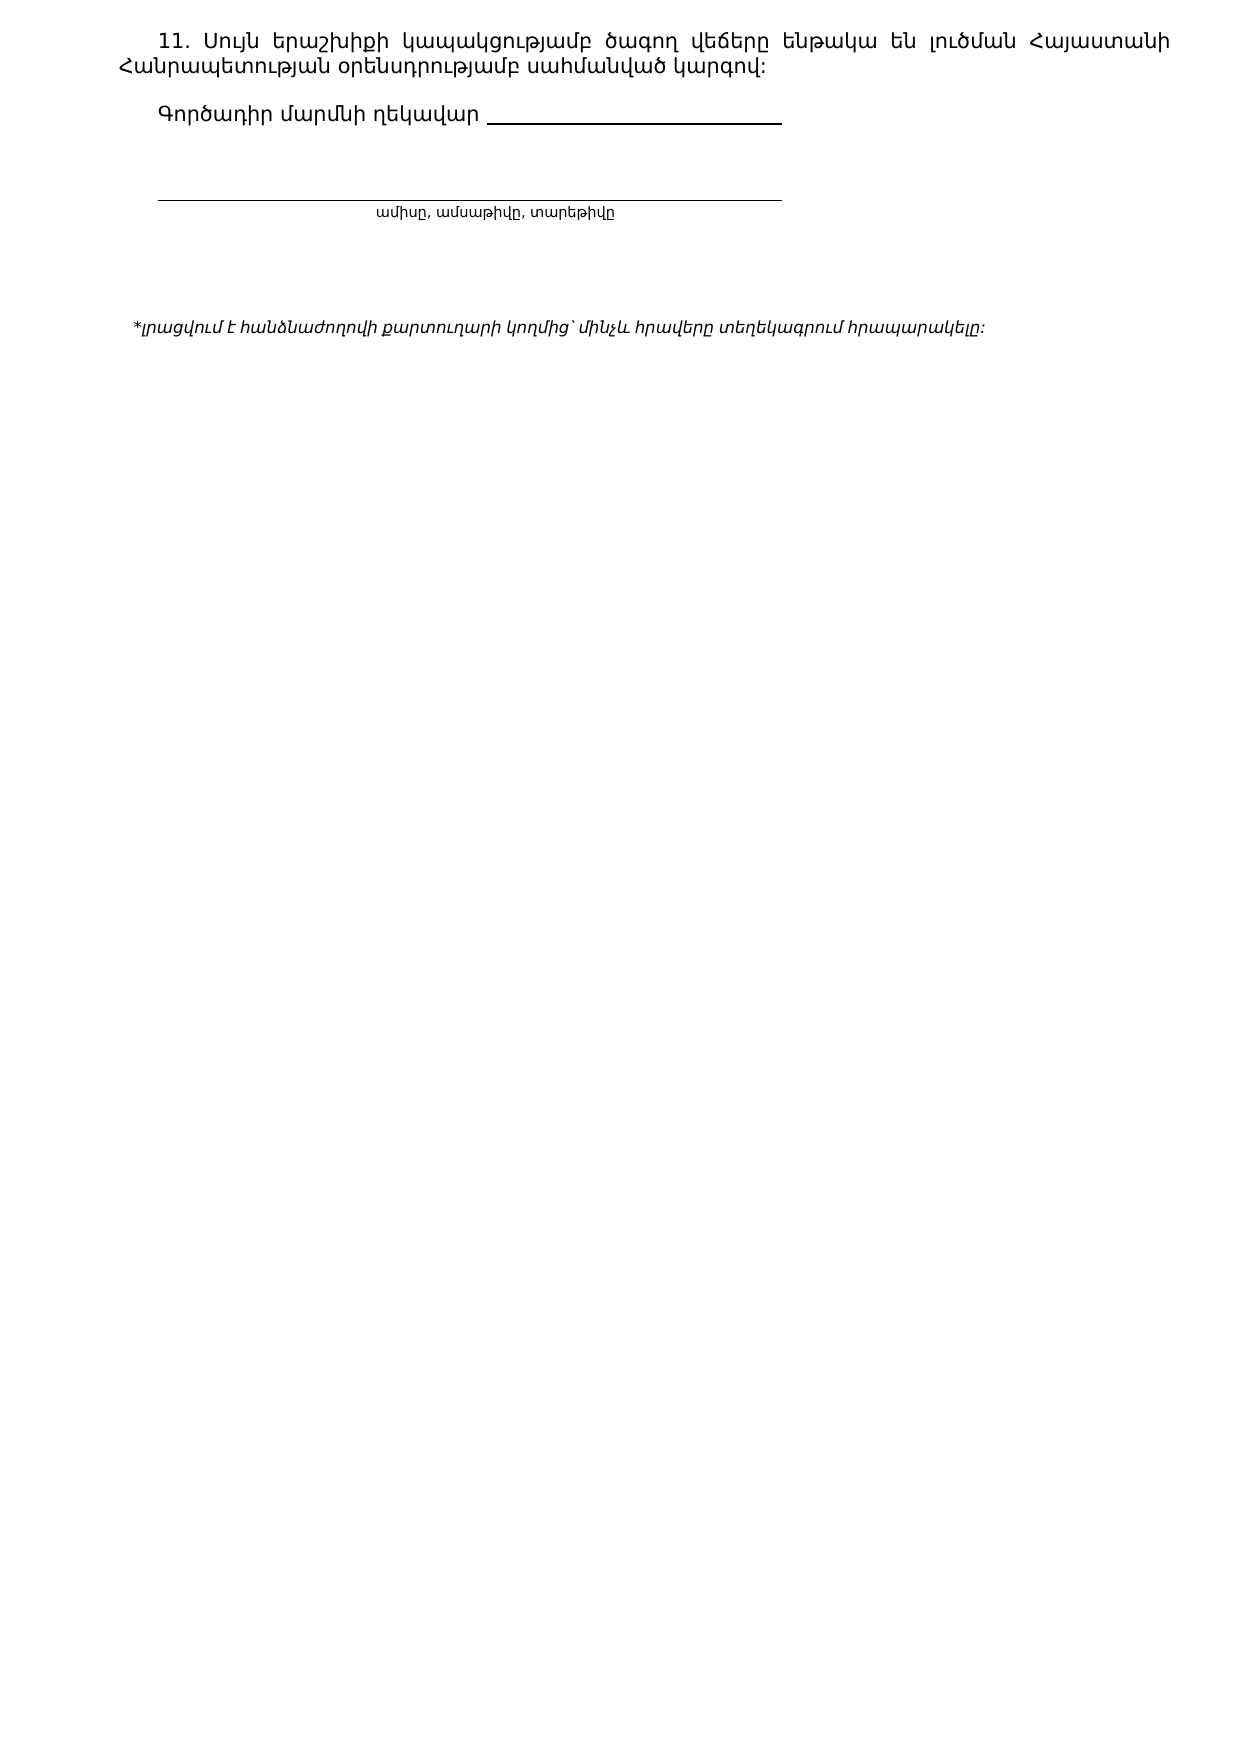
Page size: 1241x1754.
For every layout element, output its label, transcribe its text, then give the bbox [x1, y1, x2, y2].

text ամիսը, ամսաթիվը, տարեթիվը [118, 204, 1171, 233]
text *լրացվում է հանձնաժողովի քարտուղարի կողմից` մինչև հրավերը տեղեկագրում հրապարակելը: [118, 316, 1171, 338]
text Գործադիր մարմնի ղեկավար [118, 102, 1171, 127]
text 11. Սույն երաշխիքի կապակցությամբ ծագող վեճերը ենթակա են լուծման Հայաստանի Հանրապետության օրենսդրությամբ սահմանված կարգով: [118, 29, 1171, 78]
